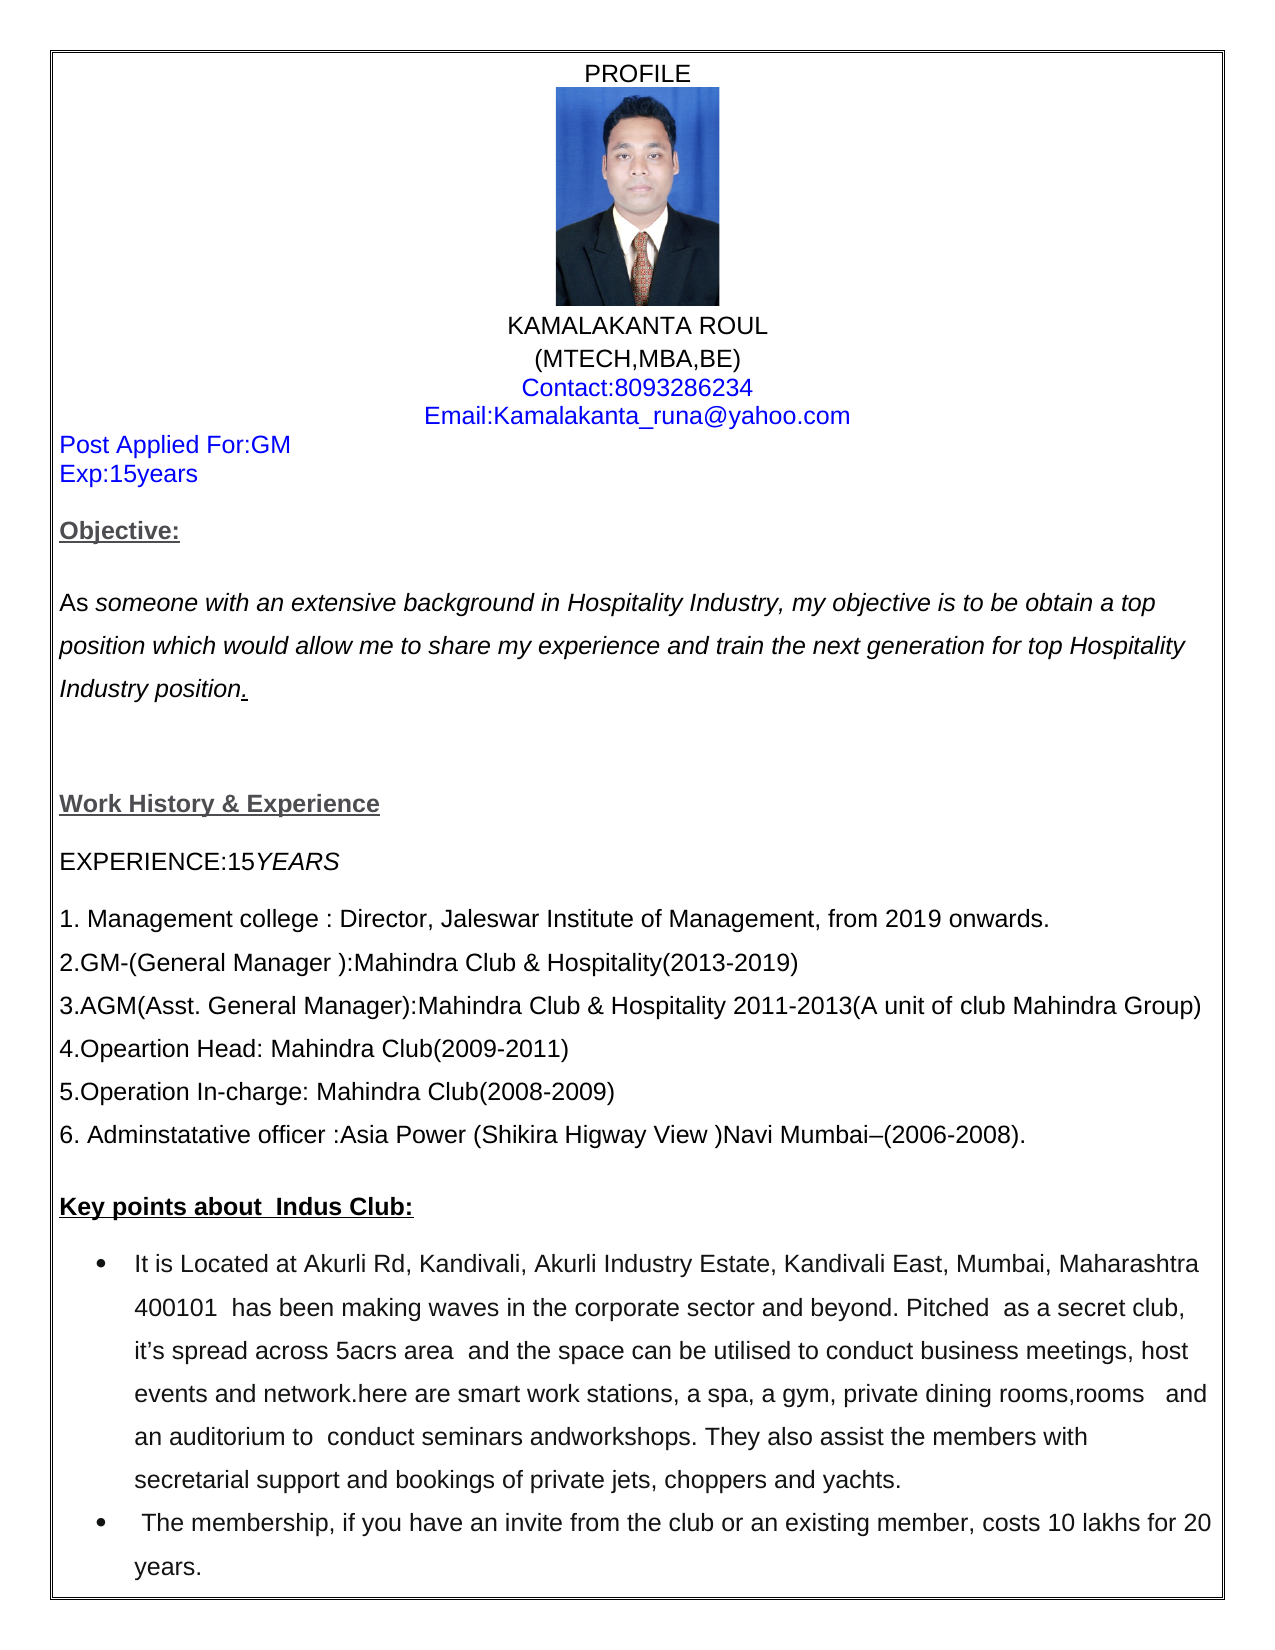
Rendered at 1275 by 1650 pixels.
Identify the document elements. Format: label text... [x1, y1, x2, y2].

list The membership, if you have an invite from the club or an existing member, costs 10 lakhs for 20 years. [97, 1508, 1216, 1580]
text Email:Kamalakanta_runa@yahoo.com [59, 401, 1216, 430]
text 5.Operation In-charge: Mahindra Club(2008-2009) [59, 1077, 1216, 1106]
text Exp:15years [59, 459, 1216, 487]
list It is Located at Akurli Rd, Kandivali, Akurli Industry Estate, Kandivali East, Mumbai, Maharashtra 400101 has been making waves in the corporate sector and beyond. Pitched as a secret club, it’s spread across 5acrs area and the space can be utilised to conduct business meetings, host events and network.here are smart work stations, a spa, a gym, private dining rooms,rooms and an auditorium to conduct seminars andworkshops. They also assist the members with secretarial support and bookings of private jets, choppers and yachts. [97, 1249, 1216, 1494]
text PROFILE [59, 59, 1216, 88]
text Contact:8093286234 [59, 372, 1216, 401]
picture [555, 87, 720, 306]
text 2.GM-(General Manager ):Mahindra Club & Hospitality(2013-2019) [59, 947, 1216, 976]
text 3.AGM(Asst. General Manager):Mahindra Club & Hospitality 2011-2013(A unit of club Mahindra Group) [59, 991, 1216, 1019]
text Work History & Experience [59, 789, 1216, 818]
text 4.Opeartion Head: Mahindra Club(2009-2011) [59, 1034, 1216, 1062]
text Objective: [59, 516, 1216, 545]
text Post Applied For:GM [59, 430, 1216, 459]
text KAMALAKANTA ROUL [59, 311, 1216, 339]
text (MTECH,MBA,BE) [59, 344, 1216, 372]
text 1. Management college : Director, Jaleswar Institute of Management, from 2019 onwards. [59, 904, 1216, 933]
text EXPERIENCE:15YEARS [59, 847, 1216, 876]
text As someone with an extensive background in Hospitality Industry, my objective is to be obtain a top position which would allow me to share my experience and train the next generation for top Hospitality Industry position. [59, 588, 1216, 703]
text 6. Adminstatative officer :Asia Power (Shikira Higway View )Navi Mumbai–(2006-2008). [59, 1120, 1216, 1149]
text Key points about Indus Club: [59, 1192, 1216, 1221]
